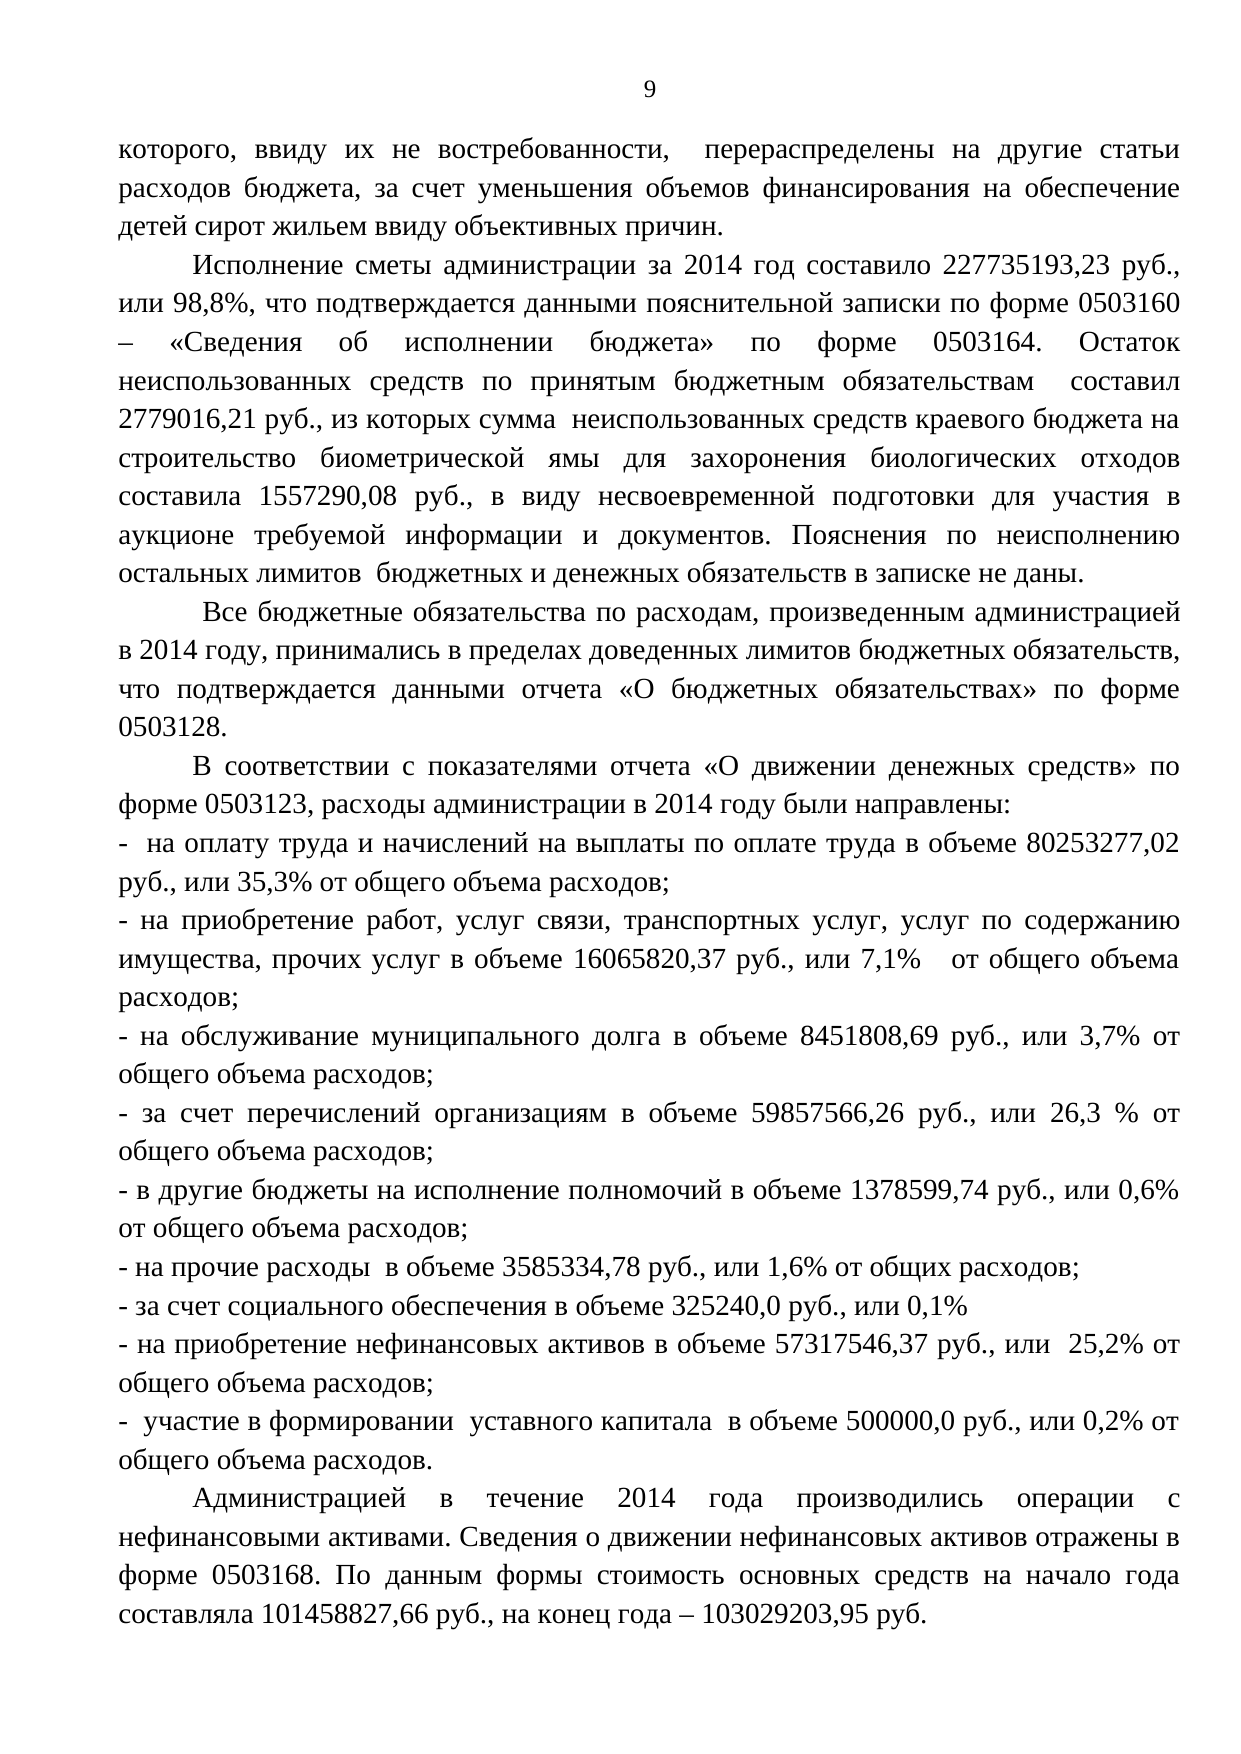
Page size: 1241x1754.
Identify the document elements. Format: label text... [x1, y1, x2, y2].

text - на обслуживание муниципального долга в объеме 8451808,69 руб., или 3,7% от общего объема расходов; [118, 1018, 1181, 1090]
text - участие в формировании уставного капитала в объеме 500000,0 руб., или 0,2% от общего объема расходов. [118, 1403, 1181, 1475]
text - на приобретение работ, услуг связи, транспортных услуг, услуг по содержанию имущества, прочих услуг в объеме 16065820,37 руб., или 7,1% от общего объема расходов; [118, 902, 1181, 1013]
text В соответствии с показателями отчета «О движении денежных средств» по форме 0503123, расходы администрации в 2014 году были направлены: [118, 748, 1181, 820]
text - на оплату труда и начислений на выплаты по оплате труда в объеме 80253277,02 руб., или 35,3% от общего объема расходов; [118, 825, 1181, 897]
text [118, 131, 1181, 242]
text Администрацией в течение 2014 года производились операции с нефинансовыми активами. Сведения о движении нефинансовых активов отражены в форме 0503168. По данным формы стоимость основных средств на начало года составляла 101458827,66 руб., на конец года – 103029203,95 руб. [118, 1480, 1181, 1629]
text Все бюджетные обязательства по расходам, произведенным администрацией в 2014 году, принимались в пределах доведенных лимитов бюджетных обязательств, что подтверждается данными отчета «О бюджетных обязательствах» по форме 0503128. [118, 594, 1181, 743]
text - на прочие расходы в объеме 3585334,78 руб., или 1,6% от общих расходов; [118, 1249, 1181, 1283]
text - за счет социального обеспечения в объеме 325240,0 руб., или 0,1% [118, 1288, 1181, 1321]
text - в другие бюджеты на исполнение полномочий в объеме 1378599,74 руб., или 0,6% от общего объема расходов; [118, 1172, 1181, 1244]
text Исполнение сметы администрации за 2014 год составило 227735193,23 руб., или 98,8%, что подтверждается данными пояснительной записки по форме 0503160 – «Сведения об исполнении бюджета» по форме 0503164. Остаток неиспользованных средств по принятым бюджетным обязательствам составил 2779016,21 руб., из которых сумма неиспользованных средств краевого бюджета на строительство биометрической ямы для захоронения биологических отходов составила 1557290,08 руб., в виду несвоевременной подготовки для участия в аукционе требуемой информации и документов. Пояснения по неисполнению остальных лимитов бюджетных и денежных обязательств в записке не даны. [118, 247, 1181, 589]
text - на приобретение нефинансовых активов в объеме 57317546,37 руб., или 25,2% от общего объема расходов; [118, 1326, 1181, 1398]
text - за счет перечислений организациям в объеме 59857566,26 руб., или 26,3 % от общего объема расходов; [118, 1095, 1181, 1167]
